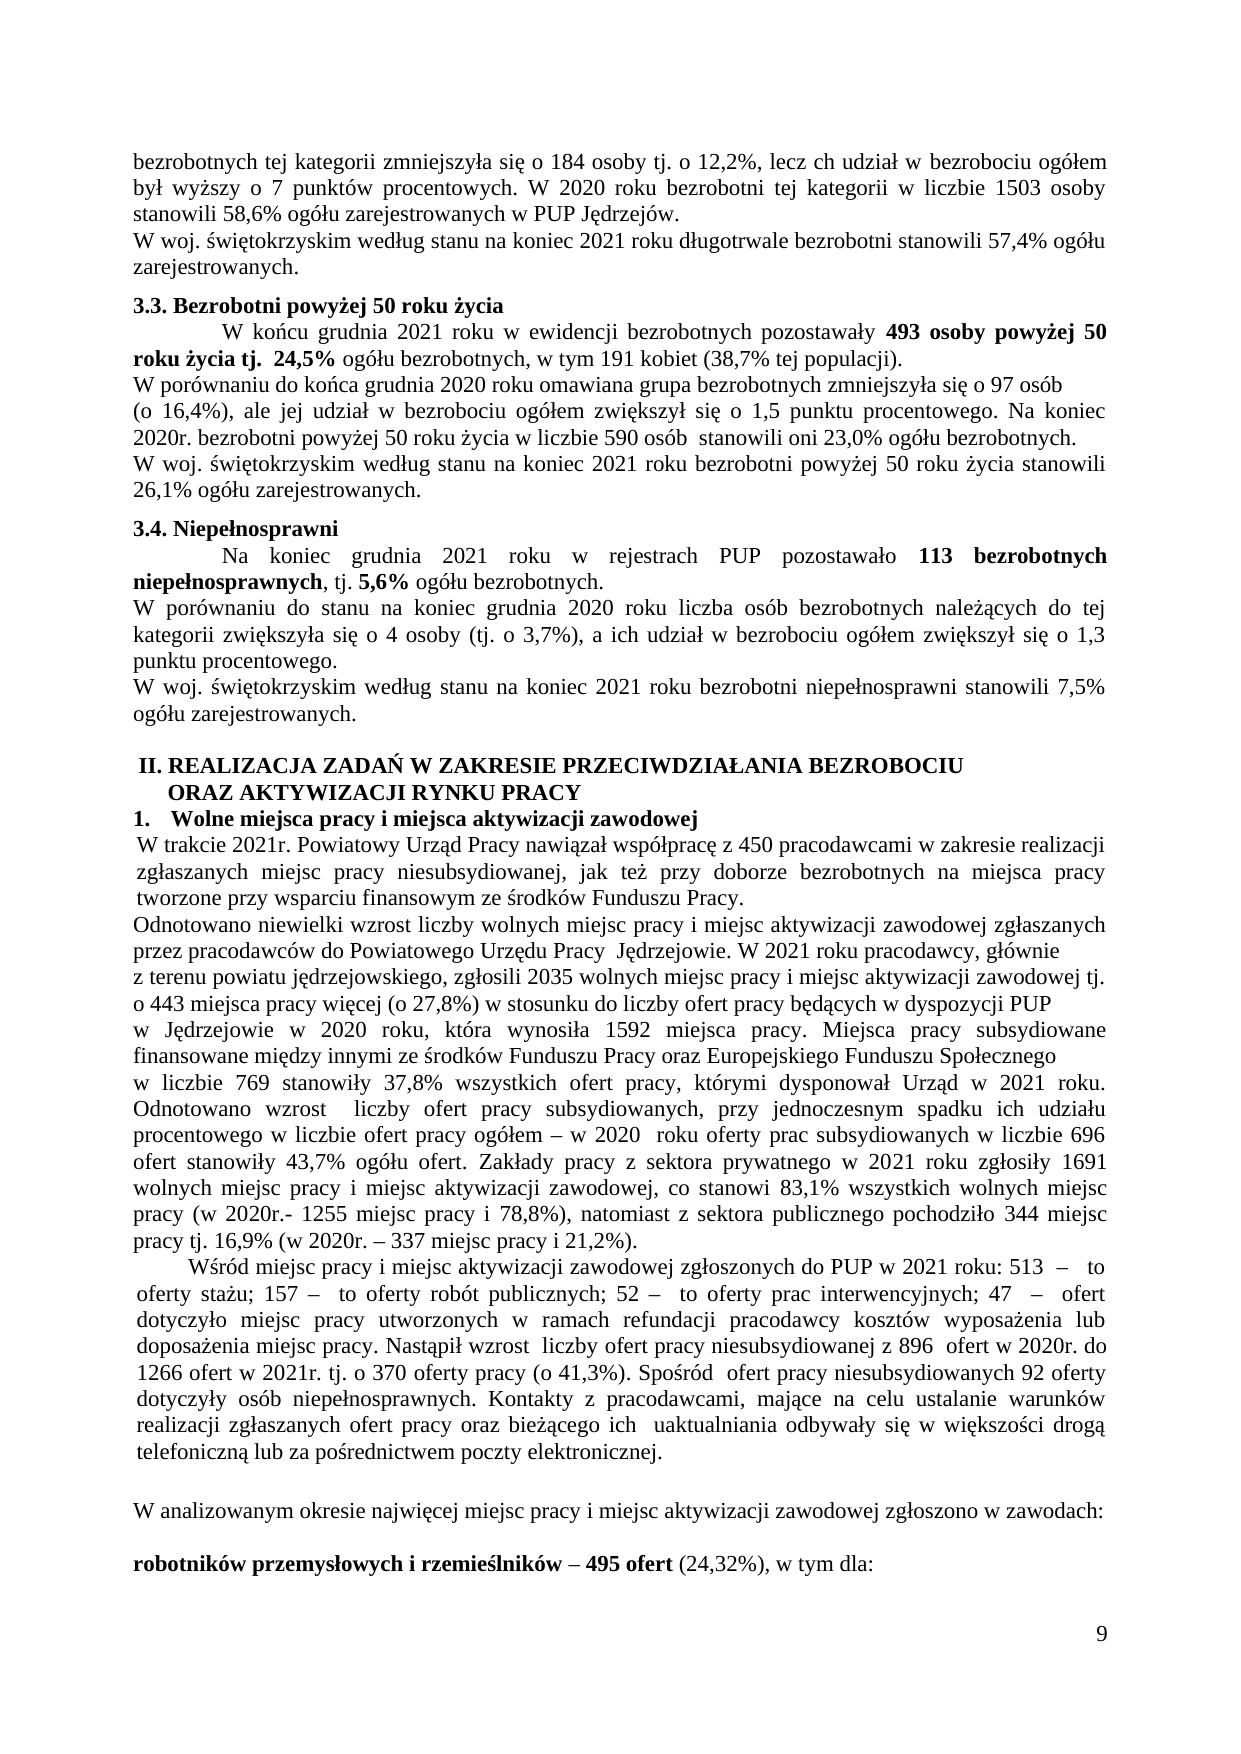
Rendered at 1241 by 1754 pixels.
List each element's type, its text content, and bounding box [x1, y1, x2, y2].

text robotników przemysłowych i rzemieślników – 495 ofert (24,32%), w tym dla: [133, 1550, 1107, 1577]
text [133, 148, 1107, 227]
list Wolne miejsca pracy i miejsca aktywizacji zawodowej [133, 805, 1107, 832]
text W analizowanym okresie najwięcej miejsc pracy i miejsc aktywizacji zawodowej zgłoszono w zawodach: [133, 1498, 1107, 1524]
text W porównaniu do stanu na koniec grudnia 2020 roku liczba osób bezrobotnych należących do tej kategorii zwiększyła się o 4 osoby (tj. o 3,7%), a ich udział w bezrobociu ogółem zwiększył się o 1,3 punktu procentowego. [133, 594, 1107, 673]
text W woj. świętokrzyskim według stanu na koniec 2021 roku bezrobotni powyżej 50 roku życia stanowili 26,1% ogółu zarejestrowanych. [133, 450, 1107, 503]
text 3.3. Bezrobotni powyżej 50 roku życia [133, 292, 1107, 318]
text W woj. świętokrzyskim według stanu na koniec 2021 roku bezrobotni niepełnosprawni stanowili 7,5% ogółu zarejestrowanych. [133, 673, 1107, 726]
text Wśród miejsc pracy i miejsc aktywizacji zawodowej zgłoszonych do PUP w 2021 roku: 513 – to oferty stażu; 157 – to oferty robót publicznych; 52 – to oferty prac interwencyjnych; 47 – ofert dotyczyło miejsc pracy utworzonych w ramach refundacji pracodawcy kosztów wyposażenia lub doposażenia miejsc pracy. Nastąpił wzrost liczby ofert pracy niesubsydiowanej z 896 ofert w 2020r. do 1266 ofert w 2021r. tj. o 370 oferty pracy (o 41,3%). Spośród ofert pracy niesubsydiowanych 92 oferty dotyczyły osób niepełnosprawnych. Kontakty z pracodawcami, mające na celu ustalanie warunków realizacji zgłaszanych ofert pracy oraz bieżącego ich uaktualniania odbywały się w większości drogą telefoniczną lub za pośrednictwem poczty elektronicznej. [136, 1253, 1107, 1464]
text W porównaniu do końca grudnia 2020 roku omawiana grupa bezrobotnych zmniejszyła się o 97 osób (o 16,4%), ale jej udział w bezrobociu ogółem zwiększył się o 1,5 punktu procentowego. Na koniec 2020r. bezrobotni powyżej 50 roku życia w liczbie 590 osób stanowili oni 23,0% ogółu bezrobotnych. [133, 371, 1107, 450]
subtitle ORAZ AKTYWIZACJI RYNKU PRACY [133, 779, 1107, 805]
text 3.4. Niepełnosprawni [133, 515, 1107, 542]
text W woj. świętokrzyskim według stanu na koniec 2021 roku długotrwale bezrobotni stanowili 57,4% ogółu zarejestrowanych. [133, 227, 1107, 279]
text Odnotowano niewielki wzrost liczby wolnych miejsc pracy i miejsc aktywizacji zawodowej zgłaszanych przez pracodawców do Powiatowego Urzędu Pracy Jędrzejowie. W 2021 roku pracodawcy, głównie z terenu powiatu jędrzejowskiego, zgłosili 2035 wolnych miejsc pracy i miejsc aktywizacji zawodowej tj. o 443 miejsca pracy więcej (o 27,8%) w stosunku do liczby ofert pracy będących w dyspozycji PUP w Jędrzejowie w 2020 roku, która wynosiła 1592 miejsca pracy. Miejsca pracy subsydiowane finansowane między innymi ze środków Funduszu Pracy oraz Europejskiego Funduszu Społecznego w liczbie 769 stanowiły 37,8% wszystkich ofert pracy, którymi dysponował Urząd w 2021 roku. Odnotowano wzrost liczby ofert pracy subsydiowanych, przy jednoczesnym spadku ich udziału procentowego w liczbie ofert pracy ogółem – w 2020 roku oferty prac subsydiowanych w liczbie 696 ofert stanowiły 43,7% ogółu ofert. Zakłady pracy z sektora prywatnego w 2021 roku zgłosiły 1691 wolnych miejsc pracy i miejsc aktywizacji zawodowej, co stanowi 83,1% wszystkich wolnych miejsc pracy (w 2020r.- 1255 miejsc pracy i 78,8%), natomiast z sektora publicznego pochodziło 344 miejsc pracy tj. 16,9% (w 2020r. – 337 miejsc pracy i 21,2%). [133, 911, 1107, 1253]
text Na koniec grudnia 2021 roku w rejestrach PUP pozostawało 113 bezrobotnych niepełnosprawnych, tj. 5,6% ogółu bezrobotnych. [133, 542, 1107, 594]
text II. REALIZACJA ZADAŃ W ZAKRESIE PRZECIWDZIAŁANIA BEZROBOCIU [133, 752, 1107, 779]
text W końcu grudnia 2021 roku w ewidencji bezrobotnych pozostawały 493 osoby powyżej 50 roku życia tj. 24,5% ogółu bezrobotnych, w tym 191 kobiet (38,7% tej populacji). [133, 318, 1107, 371]
text W trakcie 2021r. Powiatowy Urząd Pracy nawiązał współpracę z 450 pracodawcami w zakresie realizacji zgłaszanych miejsc pracy niesubsydiowanej, jak też przy doborze bezrobotnych na miejsca pracy tworzone przy wsparciu finansowym ze środków Funduszu Pracy. [136, 832, 1107, 911]
